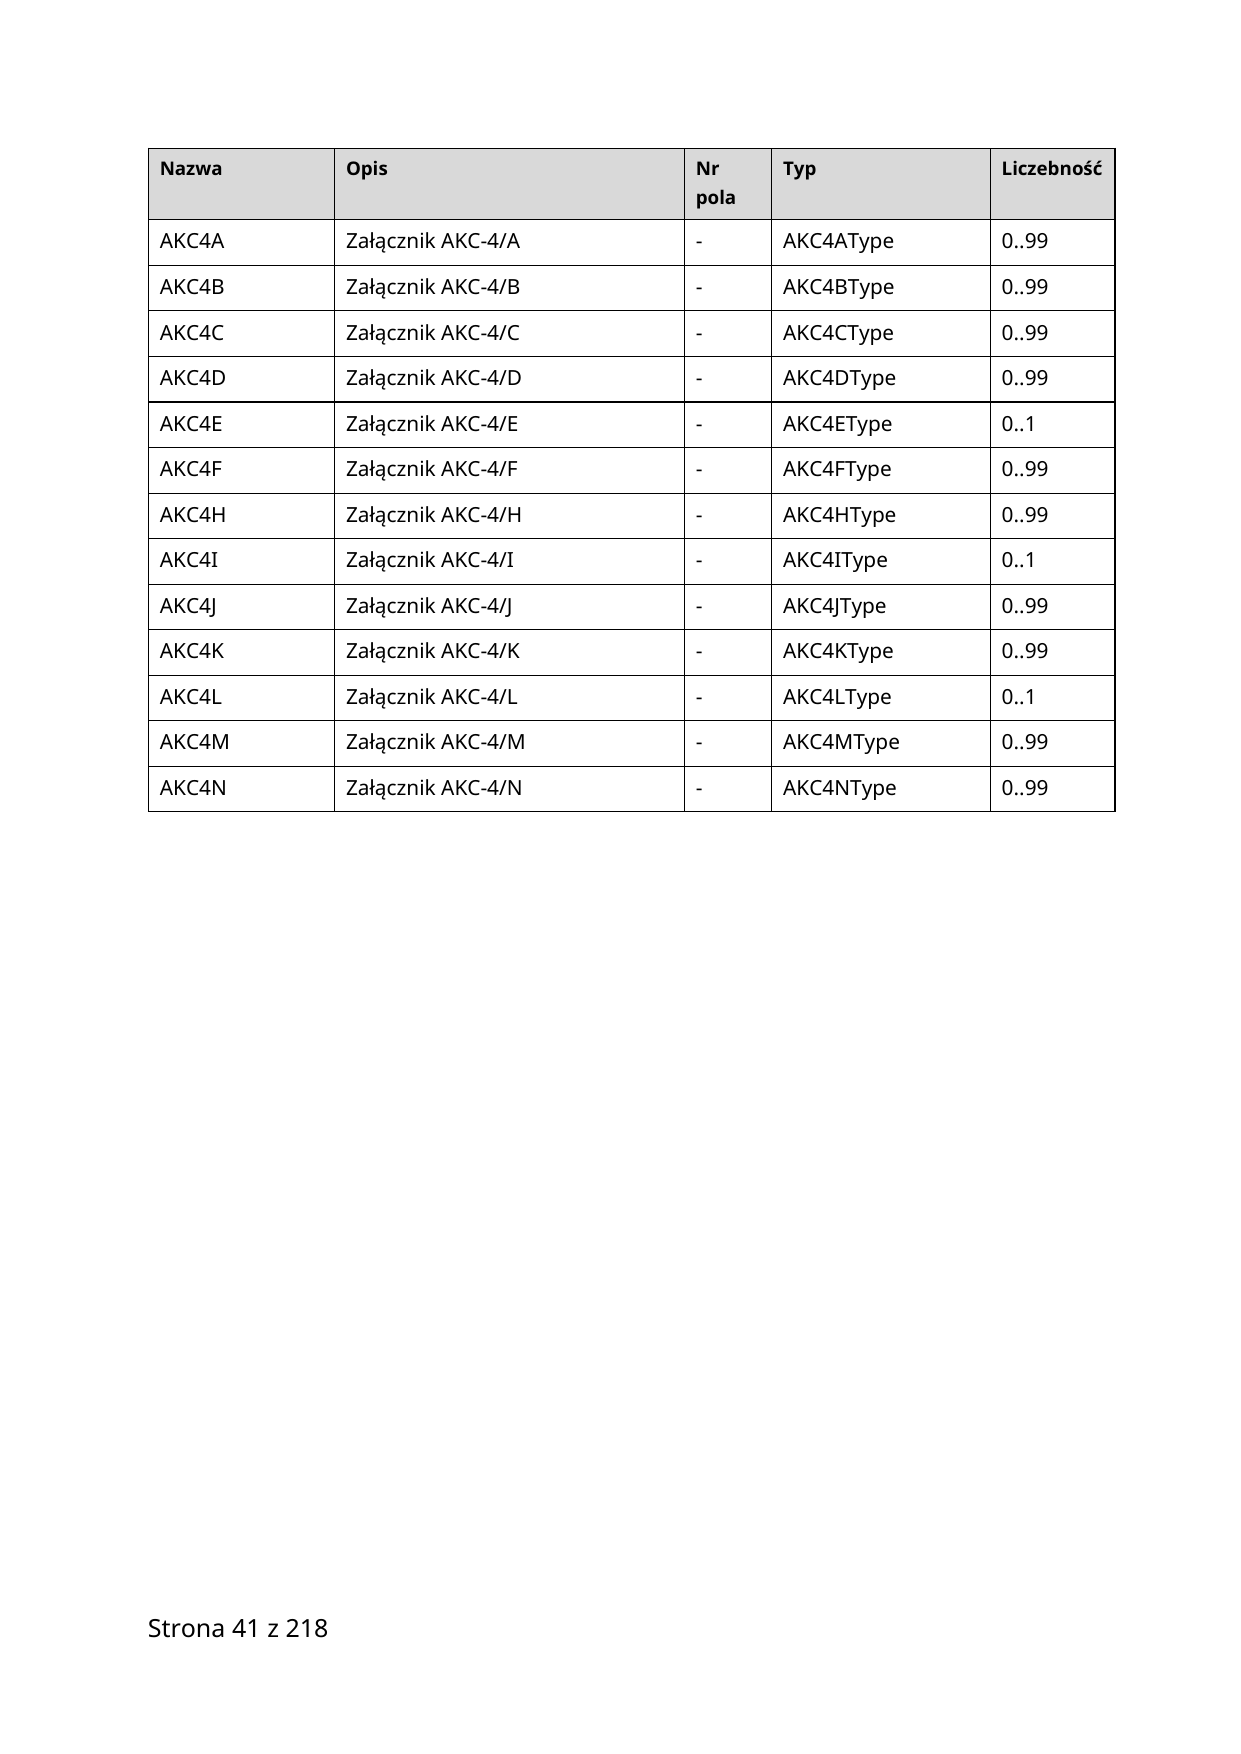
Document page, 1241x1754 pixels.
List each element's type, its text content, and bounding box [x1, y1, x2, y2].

table_cell Załącznik AKC-4/N [335, 767, 684, 811]
table_cell Załącznik AKC-4/I [335, 539, 684, 583]
table_cell AKC4B [149, 266, 334, 310]
table_cell AKC4L [149, 676, 334, 720]
table_cell AKC4DType [772, 357, 990, 401]
table_cell 0..99 [991, 494, 1114, 538]
table_cell AKC4FType [772, 448, 990, 492]
table_cell Załącznik AKC-4/C [335, 311, 684, 356]
table_cell Załącznik AKC-4/J [335, 585, 684, 629]
table_cell AKC4E [149, 403, 334, 447]
table_cell Załącznik AKC-4/D [335, 357, 684, 401]
table_cell AKC4NType [772, 767, 990, 811]
table_cell AKC4D [149, 357, 334, 401]
table_cell Załącznik AKC-4/M [335, 721, 684, 766]
table_cell Załącznik AKC-4/A [335, 220, 684, 265]
table_cell AKC4JType [772, 585, 990, 629]
table_cell AKC4C [149, 311, 334, 356]
table_cell 0..1 [991, 539, 1114, 583]
table_cell 0..99 [991, 220, 1114, 265]
table_cell AKC4K [149, 630, 334, 674]
table_cell 0..99 [991, 585, 1114, 629]
table_cell Załącznik AKC-4/K [335, 630, 684, 674]
table_header Nr pola [685, 149, 771, 219]
table_header Nazwa [149, 149, 334, 219]
table_cell - [685, 494, 771, 538]
table_cell Załącznik AKC-4/H [335, 494, 684, 538]
table_cell Załącznik AKC-4/B [335, 266, 684, 310]
table_cell - [685, 357, 771, 401]
table_cell AKC4BType [772, 266, 990, 310]
table_cell - [685, 448, 771, 492]
table_cell AKC4LType [772, 676, 990, 720]
table_cell 0..1 [991, 676, 1114, 720]
table_cell AKC4HType [772, 494, 990, 538]
table_cell 0..99 [991, 767, 1114, 811]
table_header Typ [772, 149, 990, 219]
table_cell AKC4MType [772, 721, 990, 766]
table_cell AKC4CType [772, 311, 990, 356]
table_cell - [685, 676, 771, 720]
table_cell 0..99 [991, 630, 1114, 674]
table_cell AKC4F [149, 448, 334, 492]
table_header Opis [335, 149, 684, 219]
table_cell 0..1 [991, 403, 1114, 447]
table_cell 0..99 [991, 357, 1114, 401]
table_cell - [685, 403, 771, 447]
table_cell - [685, 539, 771, 583]
table_cell AKC4M [149, 721, 334, 766]
table_cell AKC4AType [772, 220, 990, 265]
table_cell 0..99 [991, 721, 1114, 766]
table_cell - [685, 721, 771, 766]
table_cell AKC4KType [772, 630, 990, 674]
table_cell Załącznik AKC-4/L [335, 676, 684, 720]
table_cell - [685, 630, 771, 674]
table_cell AKC4EType [772, 403, 990, 447]
table_cell - [685, 266, 771, 310]
table_cell Załącznik AKC-4/E [335, 403, 684, 447]
table_cell - [685, 585, 771, 629]
table_cell 0..99 [991, 266, 1114, 310]
table_cell AKC4I [149, 539, 334, 583]
table_cell 0..99 [991, 311, 1114, 356]
table_cell - [685, 220, 771, 265]
table_cell AKC4H [149, 494, 334, 538]
table_header Liczebność [991, 149, 1114, 219]
table_cell - [685, 767, 771, 811]
table_cell AKC4N [149, 767, 334, 811]
table_cell AKC4J [149, 585, 334, 629]
table_cell Załącznik AKC-4/F [335, 448, 684, 492]
table_cell AKC4A [149, 220, 334, 265]
table_cell AKC4IType [772, 539, 990, 583]
table_cell - [685, 311, 771, 356]
table_cell 0..99 [991, 448, 1114, 492]
